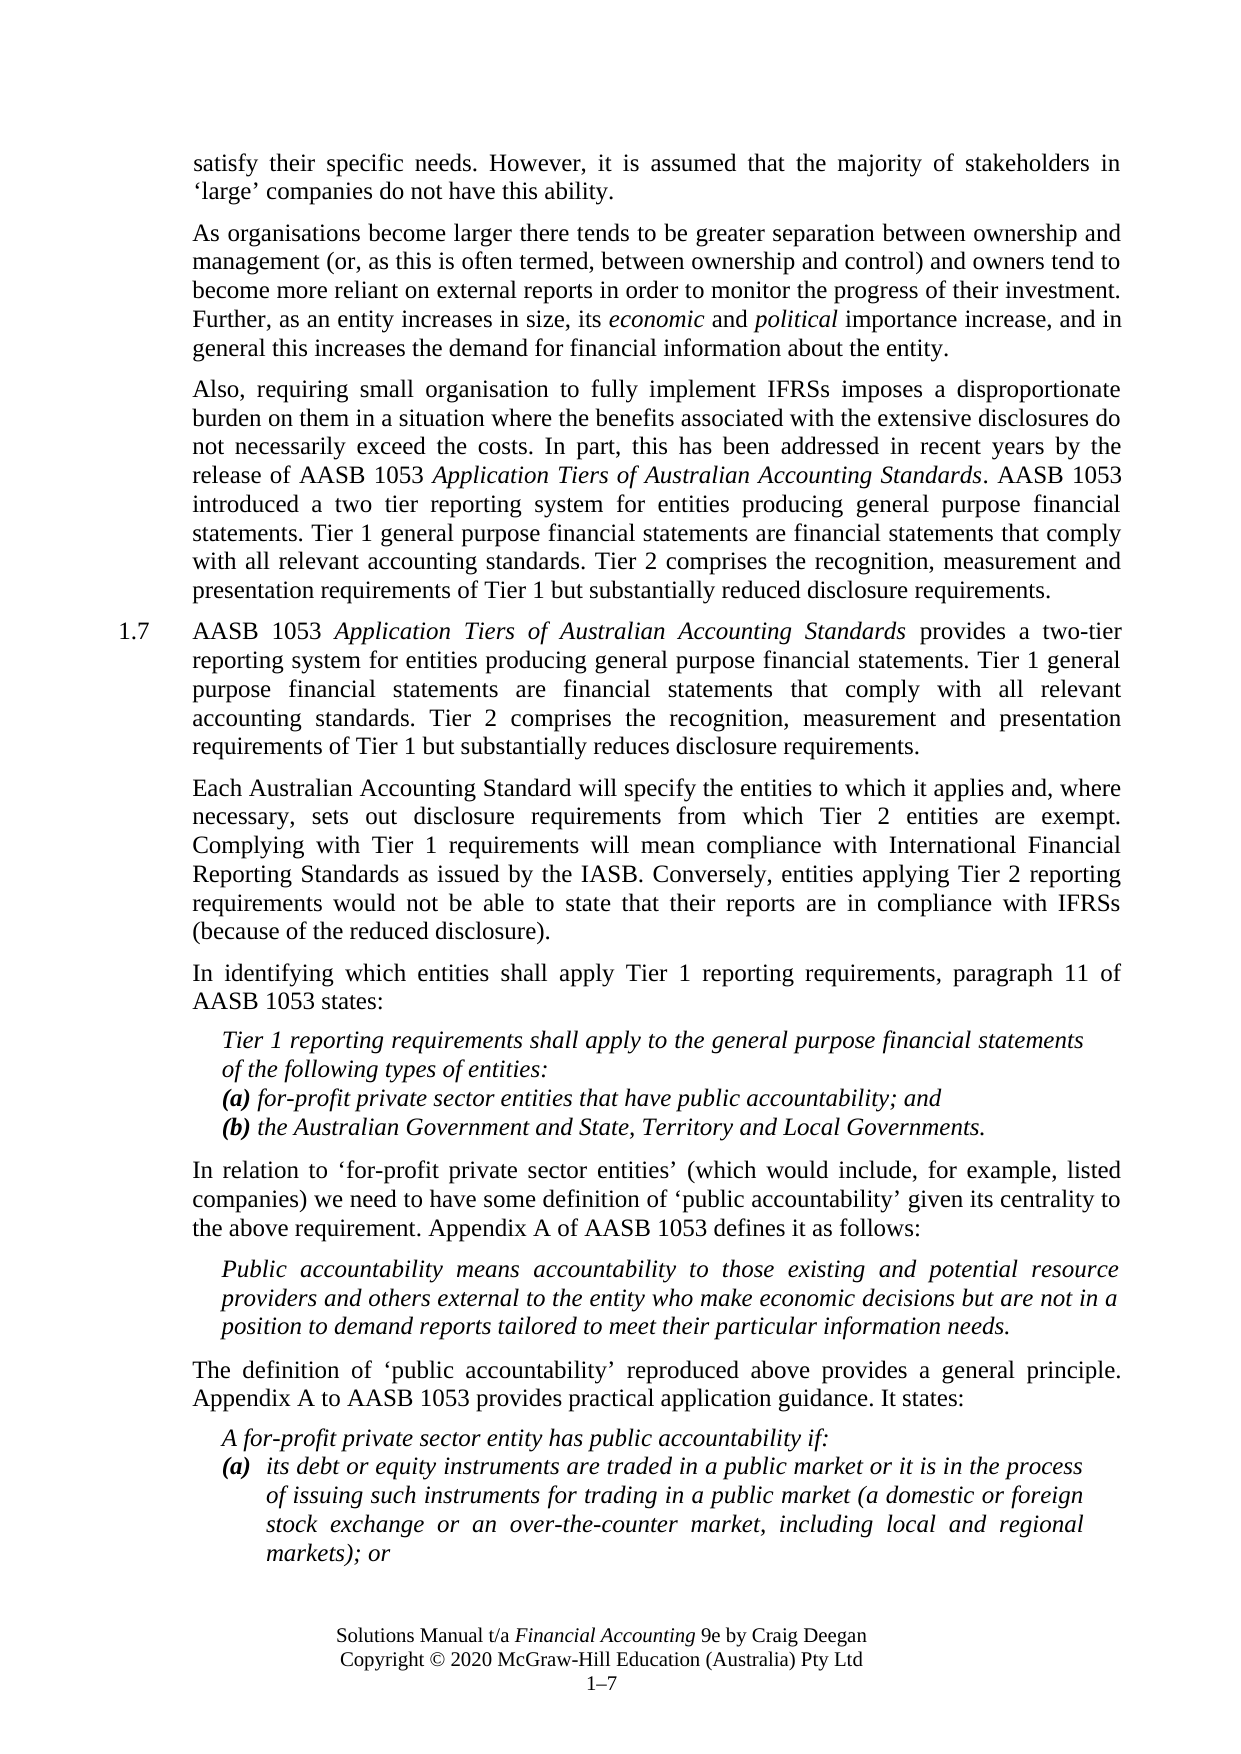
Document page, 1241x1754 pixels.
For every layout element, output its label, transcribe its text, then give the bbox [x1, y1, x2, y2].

text In identifying which entities shall apply Tier 1 reporting requirements, paragraph 11 of AASB 1053 states: [192, 958, 1122, 1015]
text Also, requiring small organisation to fully implement IFRSs imposes a disproportionate burden on them in a situation where the benefits associated with the extensive disclosures do not necessarily exceed the costs. In part, this has been addressed in recent years by the release of AASB 1053 Application Tiers of Australian Accounting Standards. AASB 1053 introduced a two tier reporting system for entities producing general purpose financial statements. Tier 1 general purpose financial statements are financial statements that comply with all relevant accounting standards. Tier 2 comprises the recognition, measurement and presentation requirements of Tier 1 but substantially reduced disclosure requirements. [192, 374, 1122, 604]
text (a) for-profit private sector entities that have public accountability; and [222, 1083, 1087, 1112]
text Each Australian Accounting Standard will specify the entities to which it applies and, where necessary, sets out disclosure requirements from which Tier 2 entities are exempt. Complying with Tier 1 requirements will mean compliance with International Financial Reporting Standards as issued by the IASB. Conversely, entities applying Tier 2 reporting requirements would not be able to state that their reports are in compliance with IFRSs (because of the reduced disclosure). [192, 773, 1122, 945]
text The definition of ‘public accountability’ reproduced above provides a general principle. Appendix A to AASB 1053 provides practical application guidance. It states: [192, 1355, 1122, 1412]
text As organisations become larger there tends to be greater separation between ownership and management (or, as this is often termed, between ownership and control) and owners tend to become more reliant on external reports in order to monitor the progress of their investment. Further, as an entity increases in size, its economic and political importance increase, and in general this increases the demand for financial information about the entity. [192, 218, 1122, 361]
text (a) its debt or equity instruments are traded in a public market or it is in the process of issuing such instruments for trading in a public market (a domestic or foreign stock exchange or an over-the-counter market, including local and regional markets); or [222, 1451, 1087, 1566]
text Tier 1 reporting requirements shall apply to the general purpose financial statements of the following types of entities: [222, 1026, 1087, 1083]
text 1.7 AASB 1053 Application Tiers of Australian Accounting Standards provides a two-tier reporting system for entities producing general purpose financial statements. Tier 1 general purpose financial statements are financial statements that comply with all relevant accounting standards. Tier 2 comprises the recognition, measurement and presentation requirements of Tier 1 but substantially reduces disclosure requirements. [118, 616, 1122, 760]
text Public accountability means accountability to those existing and potential resource providers and others external to the entity who make economic decisions but are not in a position to demand reports tailored to meet their particular information needs. [221, 1254, 1122, 1340]
text (b) the Australian Government and State, Territory and Local Governments. [222, 1112, 1087, 1141]
text A for-profit private sector entity has public accountability if: [222, 1423, 1087, 1451]
text In relation to ‘for-profit private sector entities’ (which would include, for example, listed companies) we need to have some definition of ‘public accountability’ given its centrality to the above requirement. Appendix A of AASB 1053 defines it as follows: [192, 1155, 1122, 1241]
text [118, 148, 1122, 205]
